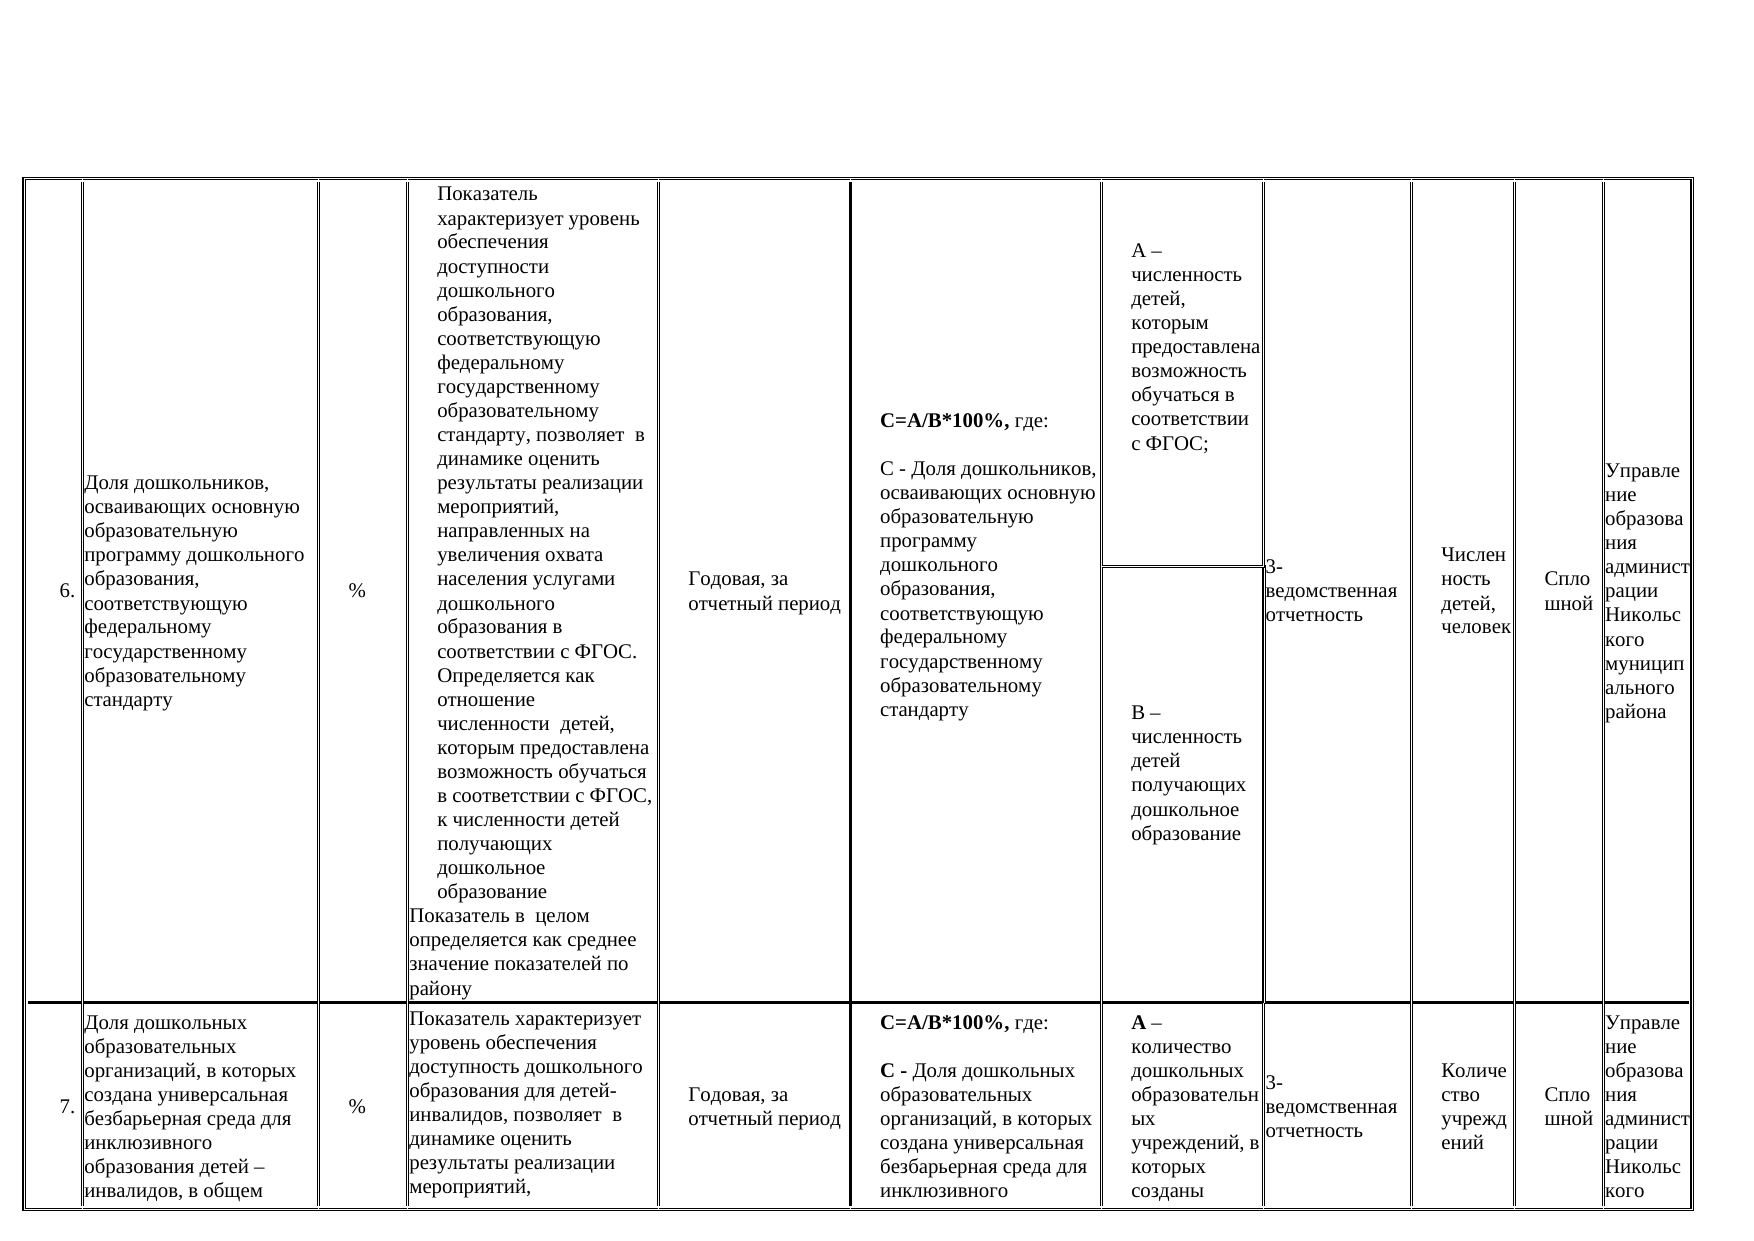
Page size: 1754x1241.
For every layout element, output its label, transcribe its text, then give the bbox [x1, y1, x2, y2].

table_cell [408, 1004, 658, 1207]
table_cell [1604, 1001, 1690, 1207]
table_cell 7. [26, 1001, 82, 1207]
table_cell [1264, 1004, 1412, 1207]
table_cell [1604, 180, 1690, 1001]
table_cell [659, 1004, 850, 1207]
table_cell Показатель характеризует уровень обеспечения доступности дошкольного образования, соответствующую федеральному государственному образовательному стандарту, позволяет в динамике оценить результаты реализации мероприятий, направленных на увеличения охвата населения услугами дошкольного образования в соответствии с ФГОС. Определяется как отношение численности детей, которым предоставлена возможность обучаться в соответствии с ФГОС, к численности детей получающих дошкольное образование Показатель в целом определяется как среднее значение показателей по району [408, 180, 658, 1001]
table_cell Сплошной [1515, 1004, 1603, 1207]
table_cell 6. [26, 180, 82, 1001]
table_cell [1412, 180, 1515, 1001]
table_cell Доля дошкольников, осваивающих основную образовательную программу дошкольного образования, соответствующую федеральному государственному образовательному стандарту [83, 180, 319, 1001]
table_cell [83, 1004, 319, 1207]
table_cell С=А/В*100%, где: С - Доля дошкольников, осваивающих основную образовательную программу дошкольного образования, соответствующую федеральному государственному образовательному стандарту [850, 180, 1101, 1001]
table_cell Сплошной [1515, 180, 1603, 1001]
table_cell А – численность детей, которым предоставлена возможность обучаться в соответствии с ФГОС; [1101, 180, 1264, 565]
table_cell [1412, 1004, 1515, 1207]
table_cell % [319, 1004, 407, 1207]
table_cell % [319, 180, 407, 1001]
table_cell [1264, 180, 1412, 1001]
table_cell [659, 180, 850, 1001]
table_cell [850, 1004, 1101, 1207]
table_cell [1101, 1004, 1264, 1207]
table_cell В – численность детей получающих дошкольное образование [1103, 568, 1262, 1001]
